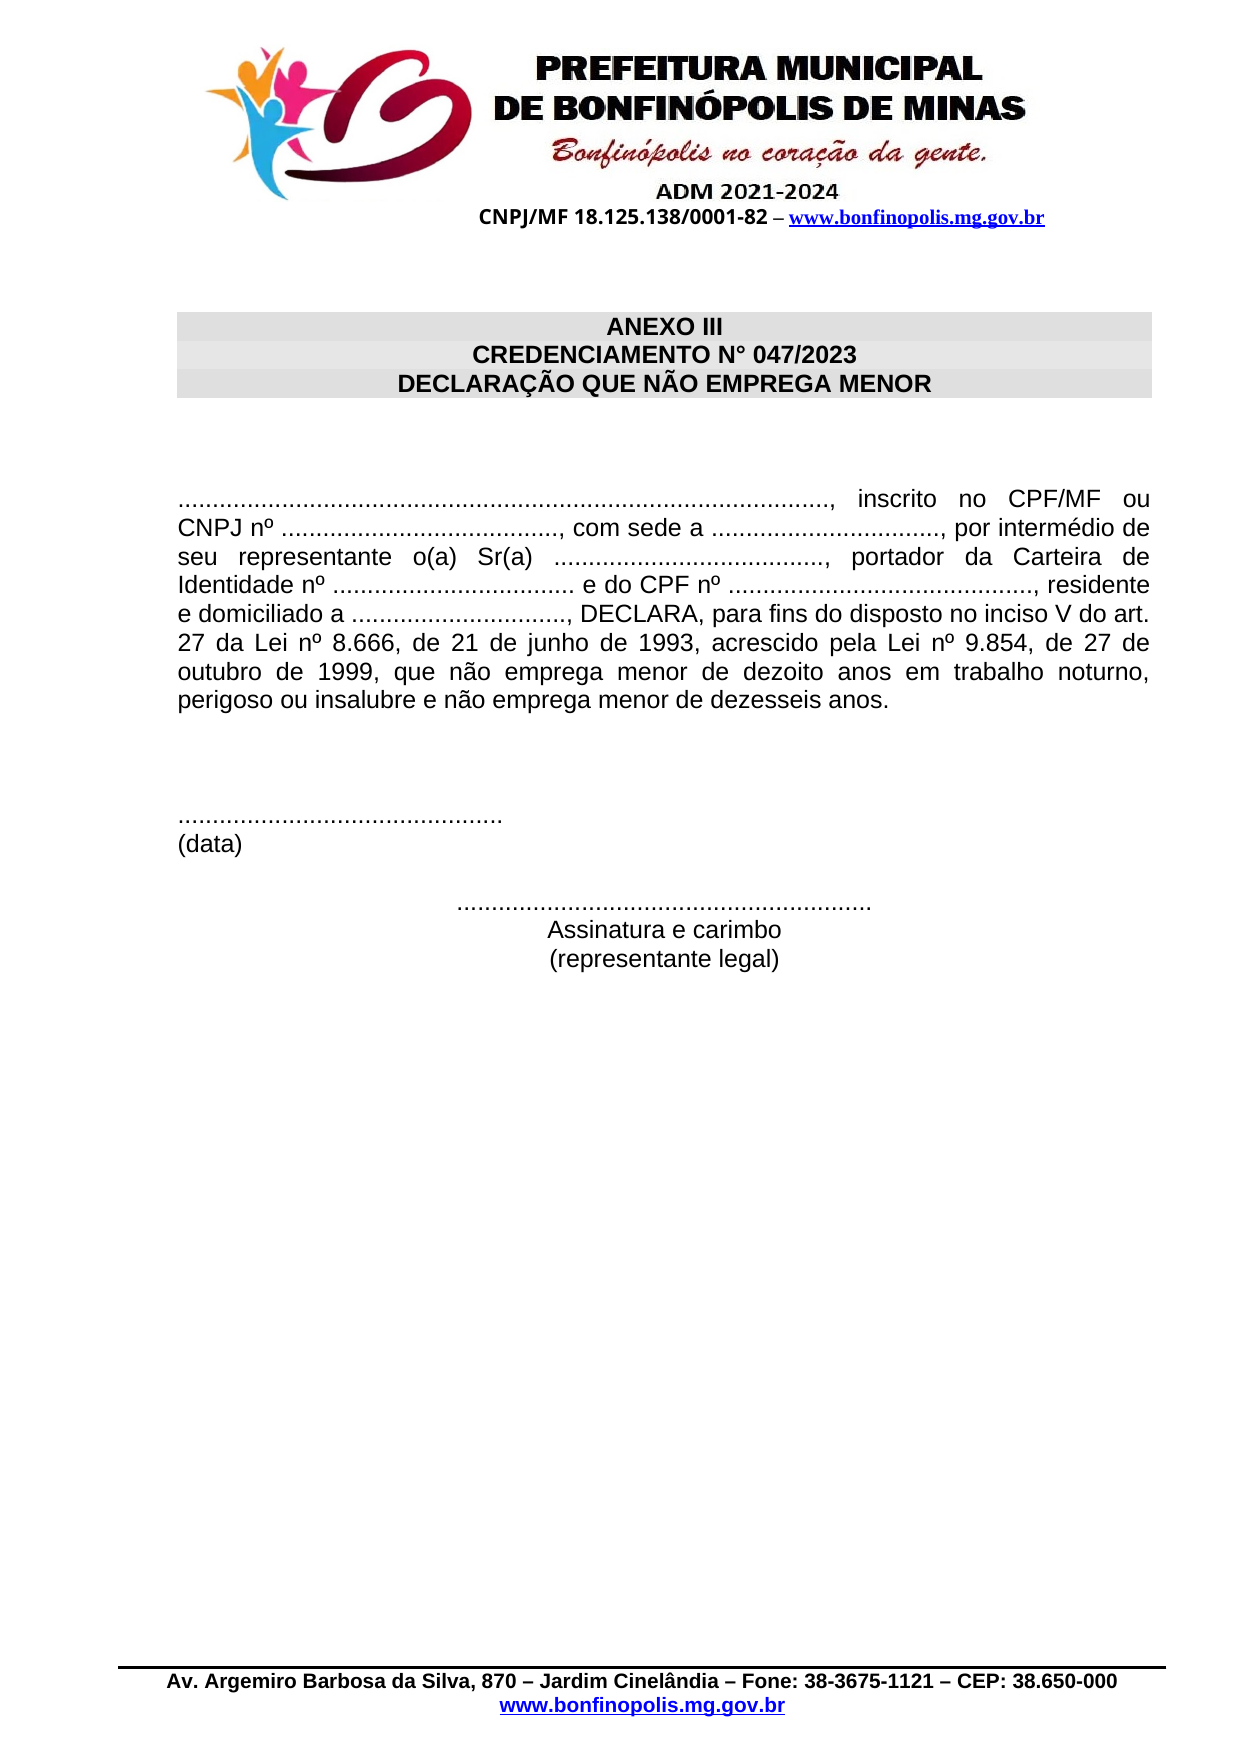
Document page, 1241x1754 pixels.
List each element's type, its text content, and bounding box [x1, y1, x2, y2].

text ANEXO III [177, 312, 1152, 341]
text (representante legal) [177, 944, 1152, 973]
text (data) [177, 829, 1152, 858]
text ............................................... [177, 801, 1152, 829]
text DECLARAÇÃO QUE NÃO EMPREGA MENOR [177, 369, 1152, 398]
text CREDENCIAMENTO N° 047/2023 [177, 341, 1152, 369]
text .............................................................................................., inscrito no CPF/MF ou CNPJ nº ........................................, com sede a ................................., por intermédio de seu representante o(a) Sr(a) ......................................., portador da Carteira de Identidade nº ................................... e do CPF nº ............................................, residente e domiciliado a ..............................., DECLARA, para fins do disposto no inciso V do art. 27 da Lei nº 8.666, de 21 de junho de 1993, acrescido pela Lei nº 9.854, de 27 de outubro de 1999, que não emprega menor de dezoito anos em trabalho noturno, perigoso ou insalubre e não emprega menor de dezesseis anos. [177, 484, 1152, 714]
picture [200, 44, 1041, 202]
text ............................................................ [177, 887, 1152, 916]
text Assinatura e carimbo [177, 916, 1152, 944]
